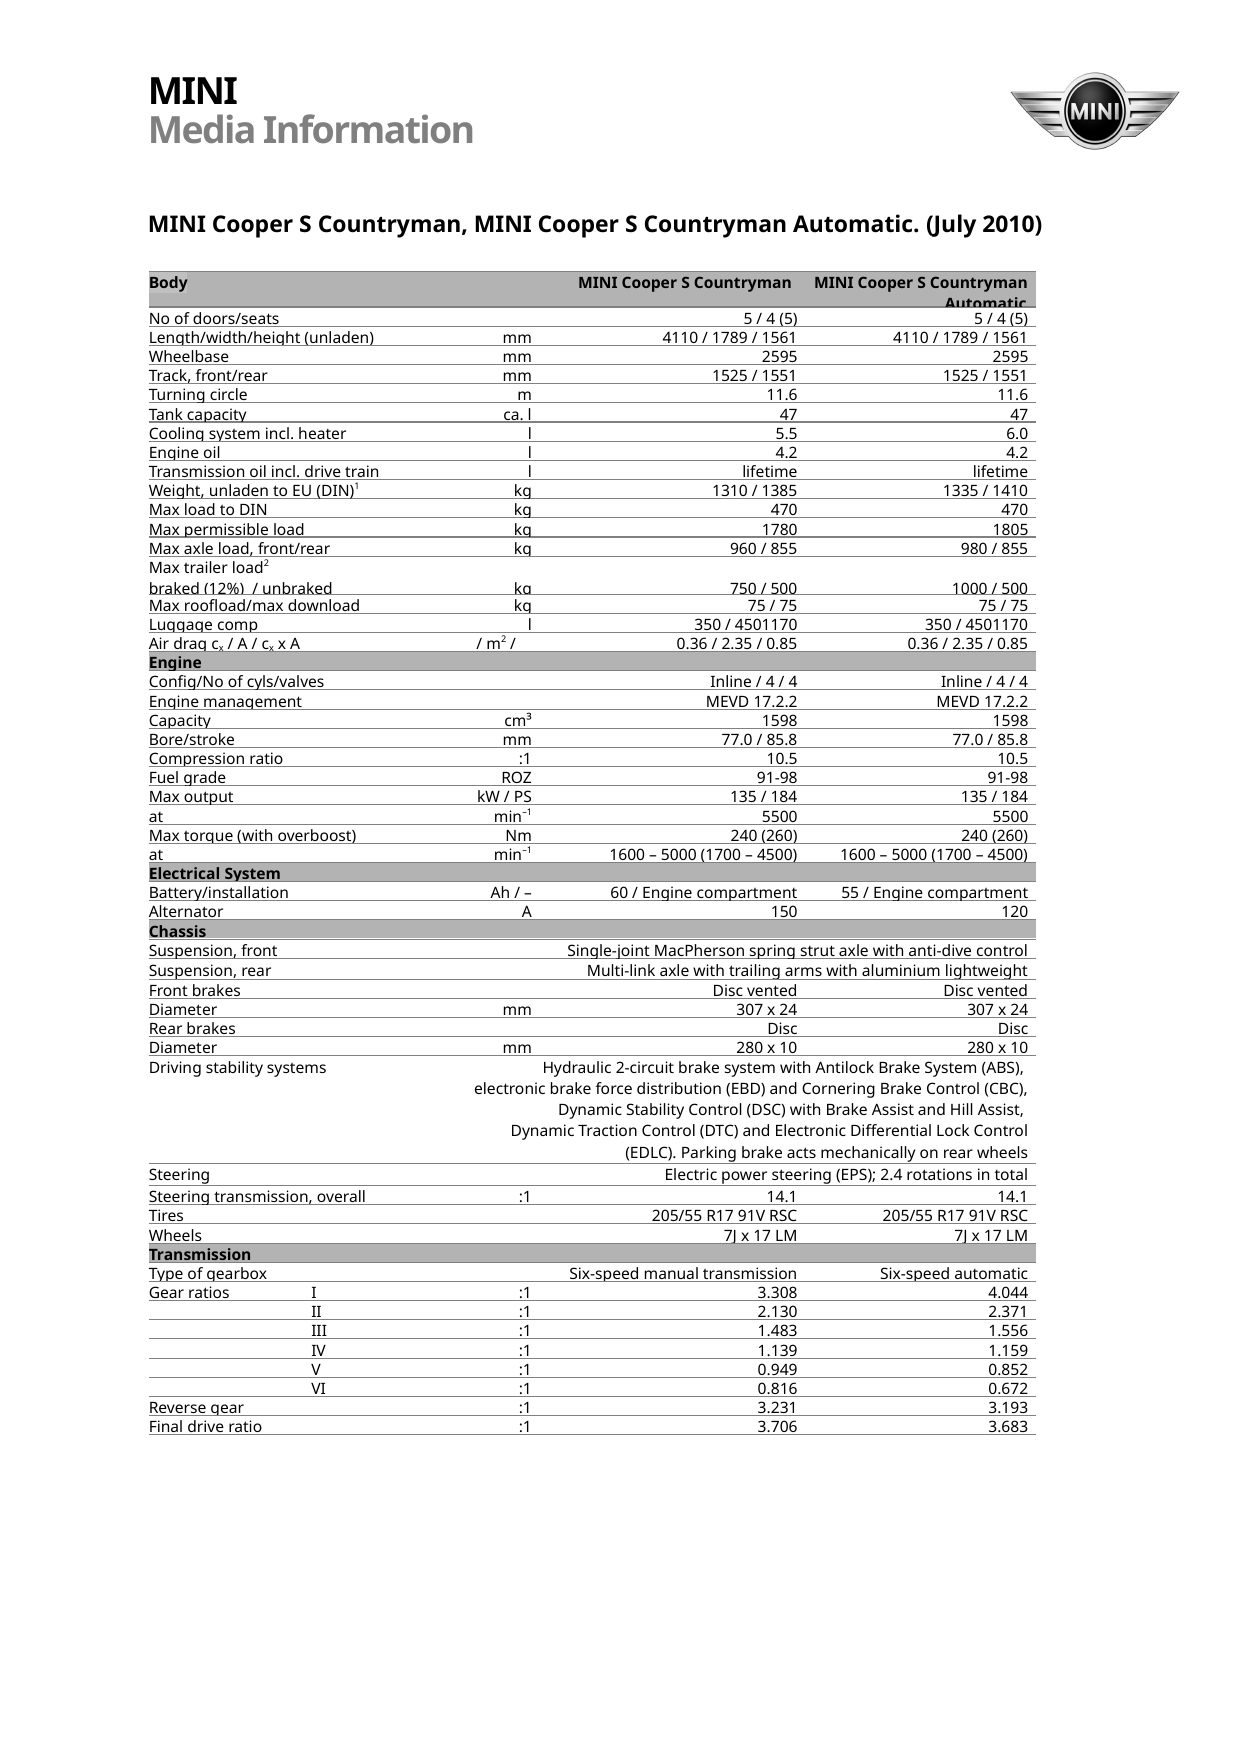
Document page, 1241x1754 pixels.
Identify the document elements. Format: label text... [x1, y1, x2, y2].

table_cell 240 (260) [797, 825, 1028, 843]
table_cell [472, 980, 532, 998]
table_cell [1028, 327, 1036, 345]
table_cell [1028, 920, 1036, 938]
table_cell 60 / Engine compartment [532, 882, 797, 900]
table_cell :1 [472, 1320, 532, 1338]
table_cell kg [472, 480, 532, 498]
table_cell min–1 [472, 844, 532, 862]
text MINI Cooper S Countryman, MINI Cooper S Countryman Automatic. (July 2010) [148, 208, 1093, 271]
table_cell Disc vented [797, 980, 1028, 998]
table_cell Compression ratio [149, 748, 472, 766]
table_cell 135 / 184 [797, 786, 1028, 804]
table_cell 120 [797, 901, 1028, 919]
table_cell Disc [797, 1018, 1028, 1036]
table_cell 205/55 R17 91V RSC [532, 1205, 797, 1223]
table_cell Transmission [149, 1244, 472, 1262]
table_cell ROZ [472, 767, 532, 785]
table_cell Transmission oil incl. drive train [149, 461, 472, 479]
table_cell Diameter [149, 1037, 472, 1055]
table_cell [1028, 480, 1036, 498]
table_cell [1028, 767, 1036, 785]
table_cell Suspension, rear [149, 959, 472, 979]
table_cell l [472, 461, 532, 479]
table_cell [1028, 1416, 1036, 1434]
table_cell Six-speed automatic [797, 1263, 1028, 1281]
table_cell kg [472, 538, 532, 556]
table_header Body [149, 272, 472, 306]
table_cell Inline / 4 / 4 [532, 671, 797, 689]
table_cell :1 [472, 1282, 532, 1300]
table_cell mm [472, 365, 532, 383]
table_cell 55 / Engine compartment [797, 882, 1028, 900]
table_cell :1 [472, 1339, 532, 1357]
table_cell [1028, 999, 1036, 1017]
table_cell :1 [472, 1359, 532, 1377]
table_cell 75 / 75 [797, 595, 1028, 613]
table_cell Capacity [149, 710, 472, 728]
table_cell [1028, 940, 1036, 958]
table_cell 4.2 [532, 442, 797, 460]
table_cell Nm [472, 825, 532, 843]
table_cell [472, 671, 532, 689]
table_cell 0.852 [797, 1359, 1028, 1377]
table_cell [1028, 595, 1036, 613]
table_cell Steering [149, 1164, 472, 1185]
table_cell 2.371 [797, 1301, 1028, 1319]
table_cell [1028, 1037, 1036, 1055]
table_cell 1600 – 5000 (1700 – 4500) [532, 844, 797, 862]
table_cell 7J x 17 LM [797, 1224, 1028, 1242]
table_cell No of doors/seats [149, 308, 472, 326]
table_cell [1028, 557, 1036, 593]
table_cell 1.556 [797, 1320, 1028, 1338]
table_cell [1028, 365, 1036, 383]
table_cell Length/width/height (unladen) [149, 327, 472, 345]
table_cell 5.5 [532, 423, 797, 441]
table_cell [1028, 748, 1036, 766]
table_cell 10.5 [797, 748, 1028, 766]
table_cell at [149, 805, 472, 823]
table_cell kg [472, 595, 532, 613]
table_cell Final drive ratio [149, 1416, 472, 1434]
table_cell 14.1 [797, 1186, 1028, 1204]
table_cell mm [472, 346, 532, 364]
table_cell [1028, 1244, 1036, 1262]
table_cell Hydraulic 2-circuit brake system with Antilock Brake System (ABS), electronic brake force distribution (EBD) and Cornering Brake Control (CBC), Dynamic Stability Control (DSC) with Brake Assist and Hill Assist, Dynamic Traction Control (DTC) and Electronic Differential Lock Control (EDLC). Parking brake acts mechanically on rear wheels [472, 1056, 1028, 1163]
table_cell Max torque (with overboost) [149, 825, 472, 843]
table_cell 0.36 / 2.35 / 0.85 [797, 633, 1028, 651]
table_cell Reverse gear [149, 1397, 472, 1415]
table_cell [1028, 1282, 1036, 1300]
table_cell [1028, 1339, 1036, 1357]
table_cell 75 / 75 [532, 595, 797, 613]
table_cell [1028, 710, 1036, 728]
table_cell 0.949 [532, 1359, 797, 1377]
table_cell l [472, 442, 532, 460]
table_cell Max output [149, 786, 472, 804]
table_cell 77.0 / 85.8 [532, 729, 797, 747]
table_cell [1028, 1018, 1036, 1036]
table_cell Inline / 4 / 4 [797, 671, 1028, 689]
table_cell m [472, 384, 532, 402]
table_cell 1598 [797, 710, 1028, 728]
table_cell [1028, 652, 1036, 670]
table_cell [472, 308, 532, 326]
table_header MINI Cooper S Countryman Automatic [797, 272, 1028, 306]
table_cell ca. l [472, 403, 532, 421]
table_cell 1600 – 5000 (1700 – 4500) [797, 844, 1028, 862]
table_cell kg [472, 557, 532, 593]
table_cell 3.706 [532, 1416, 797, 1434]
table_cell [472, 940, 532, 958]
table_cell [1028, 901, 1036, 919]
table_cell Max roofload/max download [149, 595, 472, 613]
table_cell Wheels [149, 1224, 472, 1242]
table_cell 0.672 [797, 1378, 1028, 1396]
table_cell [1028, 403, 1036, 421]
table_cell lifetime [532, 461, 797, 479]
table_cell [1028, 671, 1036, 689]
table_cell [532, 920, 1028, 938]
table_cell 960 / 855 [532, 538, 797, 556]
table_cell [1028, 1205, 1036, 1223]
table_cell Disc vented [532, 980, 797, 998]
table_cell 350 / 4501170 [797, 614, 1028, 632]
table_cell 91-98 [797, 767, 1028, 785]
table_cell [1028, 1359, 1036, 1377]
table_cell Engine management [149, 690, 472, 708]
table_header [1028, 272, 1036, 306]
table_cell 0.36 / 2.35 / 0.85 [532, 633, 797, 651]
table_cell 6.0 [797, 423, 1028, 441]
table_cell 1.139 [532, 1339, 797, 1357]
table_cell l [472, 614, 532, 632]
table_cell cm³ [472, 710, 532, 728]
table_cell 4.044 [797, 1282, 1028, 1300]
table_cell :1 [472, 1416, 532, 1434]
table_cell l [472, 423, 532, 441]
table_header MINI Cooper S Countryman [532, 272, 797, 306]
table_cell [1028, 959, 1036, 979]
table_cell [1028, 499, 1036, 517]
table_cell MEVD 17.2.2 [797, 690, 1028, 708]
table_header [472, 272, 532, 306]
table_cell [1028, 1378, 1036, 1396]
table_cell min–1 [472, 805, 532, 823]
table_cell Bore/stroke [149, 729, 472, 747]
table_cell 1525 / 1551 [797, 365, 1028, 383]
table_cell Front brakes [149, 980, 472, 998]
table_cell [1028, 442, 1036, 460]
table_cell mm [472, 1037, 532, 1055]
table_cell Electrical System [149, 863, 472, 881]
table_cell Engine oil [149, 442, 472, 460]
table_cell Diameter [149, 999, 472, 1017]
table_cell Alternator [149, 901, 472, 919]
table_cell 1.159 [797, 1339, 1028, 1357]
table_cell 1.483 [532, 1320, 797, 1338]
table_cell [1028, 538, 1036, 556]
table_cell [1028, 980, 1036, 998]
table_cell [1028, 461, 1036, 479]
table_cell Gear ratios I [149, 1282, 472, 1300]
table_cell [472, 652, 532, 670]
table_cell 5500 [797, 805, 1028, 823]
table_cell 11.6 [797, 384, 1028, 402]
table_cell Type of gearbox [149, 1263, 472, 1281]
table_cell Weight, unladen to EU (DIN)1 [149, 480, 472, 498]
table_cell Battery/installation [149, 882, 472, 900]
table_cell Max trailer load2 braked (12%) / unbraked [149, 557, 472, 593]
table_cell [1028, 1164, 1036, 1185]
table_cell 205/55 R17 91V RSC [797, 1205, 1028, 1223]
table_cell [1028, 729, 1036, 747]
table_cell 280 x 10 [797, 1037, 1028, 1055]
table_cell 77.0 / 85.8 [797, 729, 1028, 747]
table_cell VI [149, 1378, 472, 1396]
table_cell [1028, 346, 1036, 364]
table_cell Six-speed manual transmission [532, 1263, 797, 1281]
table_cell Turning circle [149, 384, 472, 402]
table_cell IV [149, 1339, 472, 1357]
table_cell [472, 1244, 612, 1262]
table_cell [1028, 690, 1036, 708]
table_cell 3.193 [797, 1397, 1028, 1415]
table_cell kg [472, 518, 532, 536]
table_cell 150 [532, 901, 797, 919]
table_cell :1 [472, 748, 532, 766]
table_cell [1028, 882, 1036, 900]
table_cell 470 [797, 499, 1028, 517]
table_cell 750 / 500 [532, 557, 797, 593]
table_cell 1000 / 500 [797, 557, 1028, 593]
table_cell Rear brakes [149, 1018, 472, 1036]
table_cell at [149, 844, 472, 862]
table_cell [1028, 614, 1036, 632]
table_cell 47 [797, 403, 1028, 421]
table_cell [1028, 1224, 1036, 1242]
picture [1010, 72, 1180, 150]
table_cell Electric power steering (EPS); 2.4 rotations in total [472, 1164, 1028, 1185]
table_cell 1780 [532, 518, 797, 536]
table_cell [472, 1018, 532, 1036]
table_cell 1805 [797, 518, 1028, 536]
table_cell [1028, 1320, 1036, 1338]
table_cell 1598 [532, 710, 797, 728]
table_cell Engine [149, 652, 472, 670]
table_cell Tires [149, 1205, 472, 1223]
table_cell Max axle load, front/rear [149, 538, 472, 556]
table_cell :1 [472, 1186, 532, 1204]
table_cell A [472, 901, 532, 919]
table_cell 2595 [797, 346, 1028, 364]
table_cell [472, 1224, 532, 1242]
table_cell Single-joint MacPherson spring strut axle with anti-dive control [532, 940, 1028, 958]
table_cell Multi-link axle with trailing arms with aluminium lightweight construction [532, 959, 1028, 979]
table_cell Max load to DIN [149, 499, 472, 517]
table_cell Steering transmission, overall [149, 1186, 472, 1204]
table_cell [1028, 1263, 1036, 1281]
table_cell 3.308 [532, 1282, 797, 1300]
table_cell [472, 863, 532, 881]
table_cell 0.816 [532, 1378, 797, 1396]
table_cell [1028, 518, 1036, 536]
table_cell 350 / 4501170 [532, 614, 797, 632]
table_cell 280 x 10 [532, 1037, 797, 1055]
table_cell 47 [532, 403, 797, 421]
table_cell V [149, 1359, 472, 1377]
table_cell [1028, 1397, 1036, 1415]
table_cell 3.683 [797, 1416, 1028, 1434]
table_cell [1028, 423, 1036, 441]
table_cell [1028, 633, 1036, 651]
table_cell 2.130 [532, 1301, 797, 1319]
table_cell 14.1 [532, 1186, 797, 1204]
table_cell [472, 1205, 532, 1223]
table_cell [532, 863, 1028, 881]
table_cell 240 (260) [532, 825, 797, 843]
table_cell 2595 [532, 346, 797, 364]
table_cell Air drag cx / A / cx x A [149, 633, 472, 651]
table_cell Track, front/rear [149, 365, 472, 383]
table_cell [472, 1263, 532, 1281]
table_cell [532, 652, 1028, 670]
table_cell kW / PS [472, 786, 532, 804]
table_cell Tank capacity [149, 403, 472, 421]
table_cell [1028, 844, 1036, 862]
table_cell :1 [472, 1301, 532, 1319]
table_cell 5 / 4 (5) [797, 308, 1028, 326]
table_cell Max permissible load [149, 518, 472, 536]
table_cell 4.2 [797, 442, 1028, 460]
table_cell II [149, 1301, 472, 1319]
table_cell Chassis [149, 920, 472, 938]
table_cell Config/No of cyls/valves [149, 671, 472, 689]
table_cell mm [472, 999, 532, 1017]
table_cell [612, 1244, 1028, 1262]
table_cell lifetime [797, 461, 1028, 479]
table_cell [472, 959, 532, 979]
table_cell mm [472, 729, 532, 747]
table_cell Disc [532, 1018, 797, 1036]
table_cell Wheelbase [149, 346, 472, 364]
table_cell 5500 [532, 805, 797, 823]
table_cell [472, 920, 532, 938]
table_cell 307 x 24 [532, 999, 797, 1017]
table_cell [1028, 1186, 1036, 1204]
table_cell [1028, 1056, 1036, 1163]
table_cell Suspension, front [149, 940, 472, 958]
table_cell 470 [532, 499, 797, 517]
table_cell 980 / 855 [797, 538, 1028, 556]
table_cell Driving stability systems [149, 1056, 472, 1163]
table_cell :1 [472, 1378, 532, 1396]
table_cell 1335 / 1410 [797, 480, 1028, 498]
table_cell :1 [472, 1397, 532, 1415]
table_cell [472, 690, 532, 708]
table_cell 7J x 17 LM [532, 1224, 797, 1242]
table_cell 1310 / 1385 [532, 480, 797, 498]
table_cell 10.5 [532, 748, 797, 766]
table_cell 4110 / 1789 / 1561 [797, 327, 1028, 345]
table_cell 1525 / 1551 [532, 365, 797, 383]
table_cell Fuel grade [149, 767, 472, 785]
table_cell 5 / 4 (5) [532, 308, 797, 326]
table_cell Ah / – [472, 882, 532, 900]
table_cell 135 / 184 [532, 786, 797, 804]
table_cell MEVD 17.2.2 [532, 690, 797, 708]
table_cell Cooling system incl. heater [149, 423, 472, 441]
table_cell 3.231 [532, 1397, 797, 1415]
table_cell [1028, 308, 1036, 326]
table_cell III [149, 1320, 472, 1338]
table_cell 11.6 [532, 384, 797, 402]
table_cell mm [472, 327, 532, 345]
table_cell 91-98 [532, 767, 797, 785]
table_cell [1028, 384, 1036, 402]
table_cell [1028, 825, 1036, 843]
table_cell 307 x 24 [797, 999, 1028, 1017]
table_cell [1028, 805, 1036, 823]
table_cell Luggage comp [149, 614, 472, 632]
table_cell 4110 / 1789 / 1561 [532, 327, 797, 345]
table_cell [1028, 786, 1036, 804]
table_cell [1028, 1301, 1036, 1319]
table_cell kg [472, 499, 532, 517]
table_cell [1028, 863, 1036, 881]
table_cell / m2 / m2 [472, 633, 532, 651]
